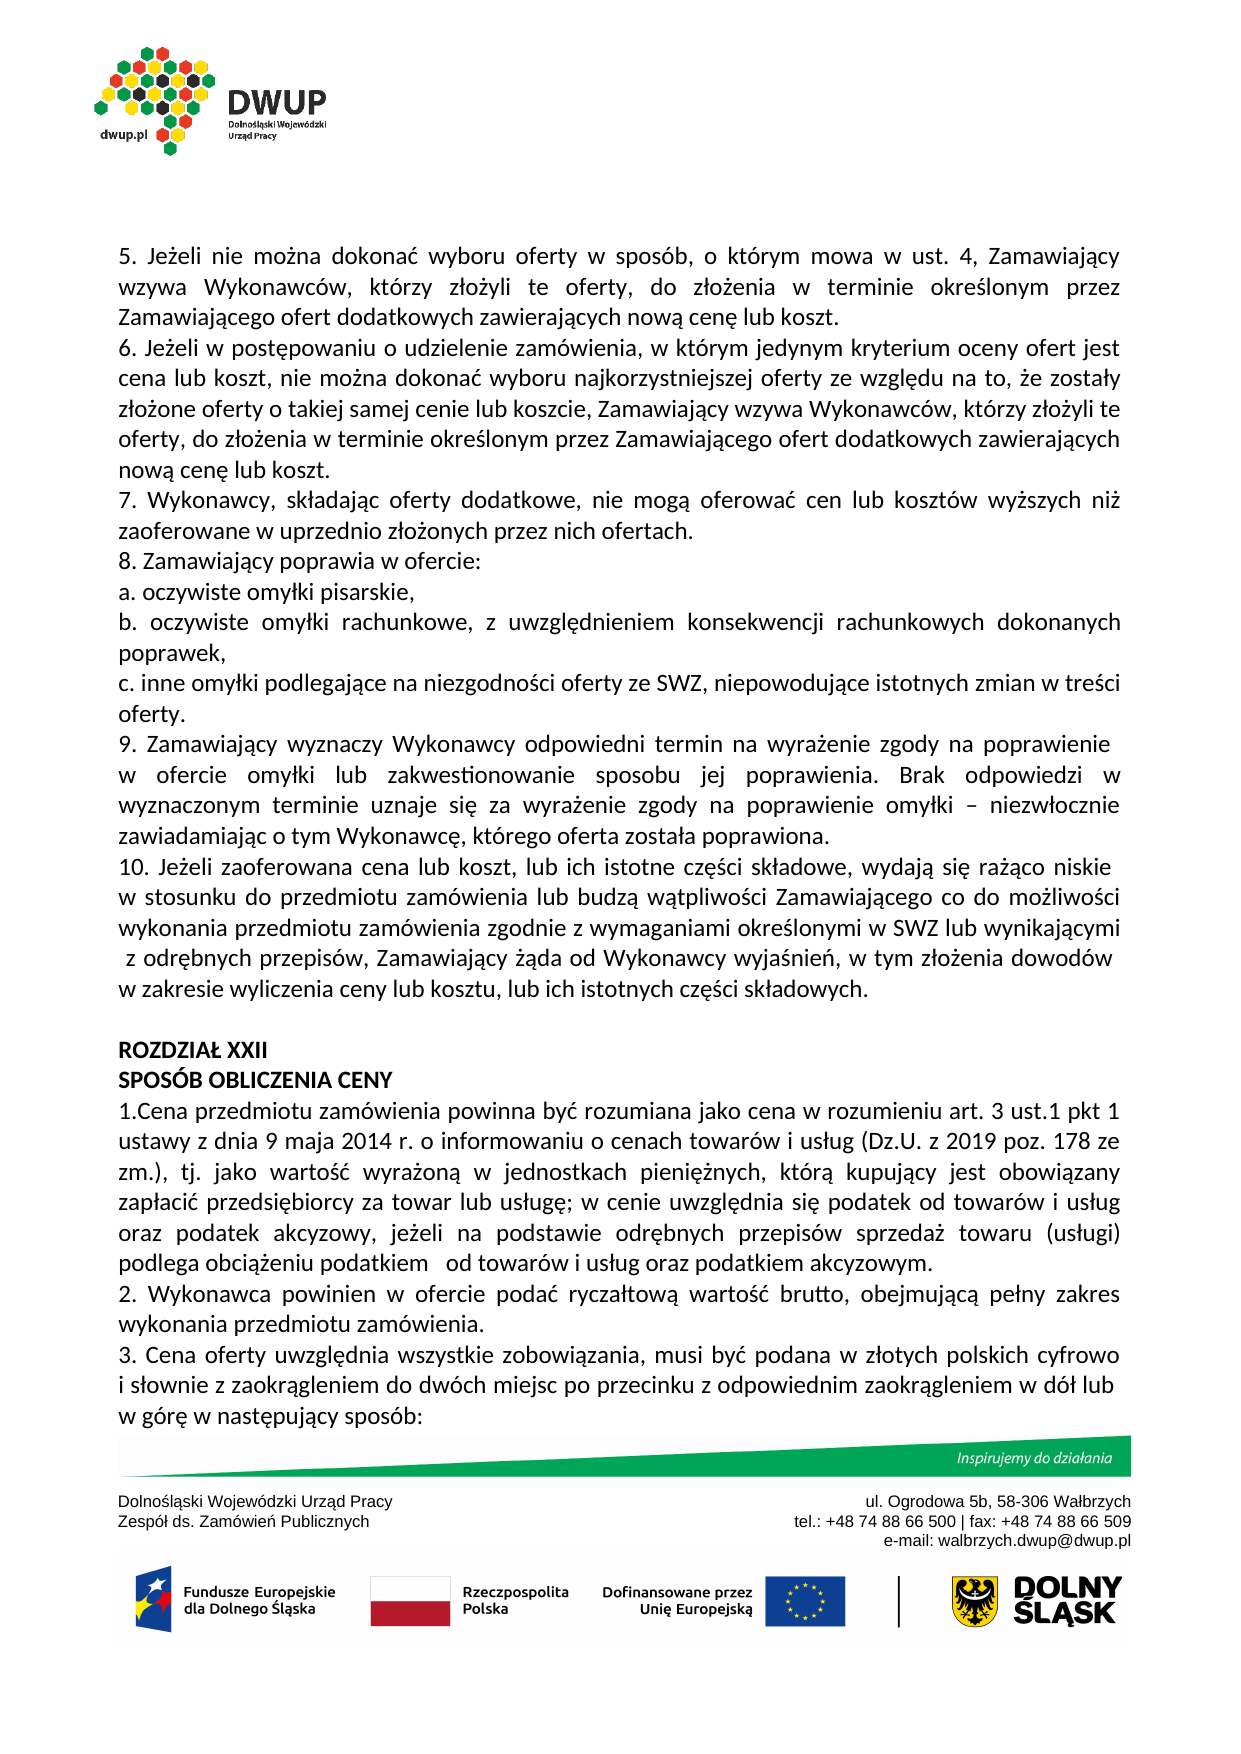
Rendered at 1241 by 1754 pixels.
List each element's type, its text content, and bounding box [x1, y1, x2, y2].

text c. inne omyłki podlegające na niezgodności oferty ze SWZ, niepowodujące istotnych zmian w treści oferty. [118, 667, 1122, 728]
text 9. Zamawiający wyznaczy Wykonawcy odpowiedni termin na wyrażenie zgody na poprawienie w ofercie omyłki lub zakwestionowanie sposobu jej poprawienia. Brak odpowiedzi w wyznaczonym terminie uznaje się za wyrażenie zgody na poprawienie omyłki – niezwłocznie zawiadamiając o tym Wykonawcę, którego oferta została poprawiona. [118, 728, 1122, 851]
text b. oczywiste omyłki rachunkowe, z uwzględnieniem konsekwencji rachunkowych dokonanych poprawek, [118, 606, 1122, 667]
picture [118, 1549, 1123, 1649]
text a. oczywiste omyłki pisarskie, [118, 576, 1122, 606]
text 3. Cena oferty uwzględnia wszystkie zobowiązania, musi być podana w złotych polskich cyfrowo i słownie z zaokrągleniem do dwóch miejsc po przecinku z odpowiednim zaokrągleniem w dół lub w górę w następujący sposób: [118, 1339, 1122, 1431]
text ROZDZIAŁ XXII [118, 1034, 1122, 1064]
text 6. Jeżeli w postępowaniu o udzielenie zamówienia, w którym jedynym kryterium oceny ofert jest cena lub koszt, nie można dokonać wyboru najkorzystniejszej oferty ze względu na to, że zostały złożone oferty o takiej samej cenie lub koszcie, Zamawiający wzywa Wykonawców, którzy złożyli te oferty, do złożenia w terminie określonym przez Zamawiającego ofert dodatkowych zawierających nową cenę lub koszt. [118, 332, 1122, 484]
picture [118, 1435, 1132, 1477]
picture [75, 27, 345, 175]
text 5. Jeżeli nie można dokonać wyboru oferty w sposób, o którym mowa w ust. 4, Zamawiający wzywa Wykonawców, którzy złożyli te oferty, do złożenia w terminie określonym przez Zamawiającego ofert dodatkowych zawierających nową cenę lub koszt. [118, 240, 1122, 332]
text 2. Wykonawca powinien w ofercie podać ryczałtową wartość brutto, obejmującą pełny zakres wykonania przedmiotu zamówienia. [118, 1278, 1122, 1339]
text 8. Zamawiający poprawia w ofercie: [118, 545, 1122, 576]
text 10. Jeżeli zaoferowana cena lub koszt, lub ich istotne części składowe, wydają się rażąco niskie w stosunku do przedmiotu zamówienia lub budzą wątpliwości Zamawiającego co do możliwości wykonania przedmiotu zamówienia zgodnie z wymaganiami określonymi w SWZ lub wynikającymi z odrębnych przepisów, Zamawiający żąda od Wykonawcy wyjaśnień, w tym złożenia dowodów w zakresie wyliczenia ceny lub kosztu, lub ich istotnych części składowych. [118, 851, 1122, 1003]
text 1.Cena przedmiotu zamówienia powinna być rozumiana jako cena w rozumieniu art. 3 ust.1 pkt 1 ustawy z dnia 9 maja 2014 r. o informowaniu o cenach towarów i usług (Dz.U. z 2019 poz. 178 ze zm.), tj. jako wartość wyrażoną w jednostkach pieniężnych, którą kupujący jest obowiązany zapłacić przedsiębiorcy za towar lub usługę; w cenie uwzględnia się podatek od towarów i usług oraz podatek akcyzowy, jeżeli na podstawie odrębnych przepisów sprzedaż towaru (usługi) podlega obciążeniu podatkiem od towarów i usług oraz podatkiem akcyzowym. [118, 1095, 1122, 1278]
text SPOSÓB OBLICZENIA CENY [118, 1064, 1122, 1095]
text 7. Wykonawcy, składając oferty dodatkowe, nie mogą oferować cen lub kosztów wyższych niż zaoferowane w uprzednio złożonych przez nich ofertach. [118, 484, 1122, 545]
